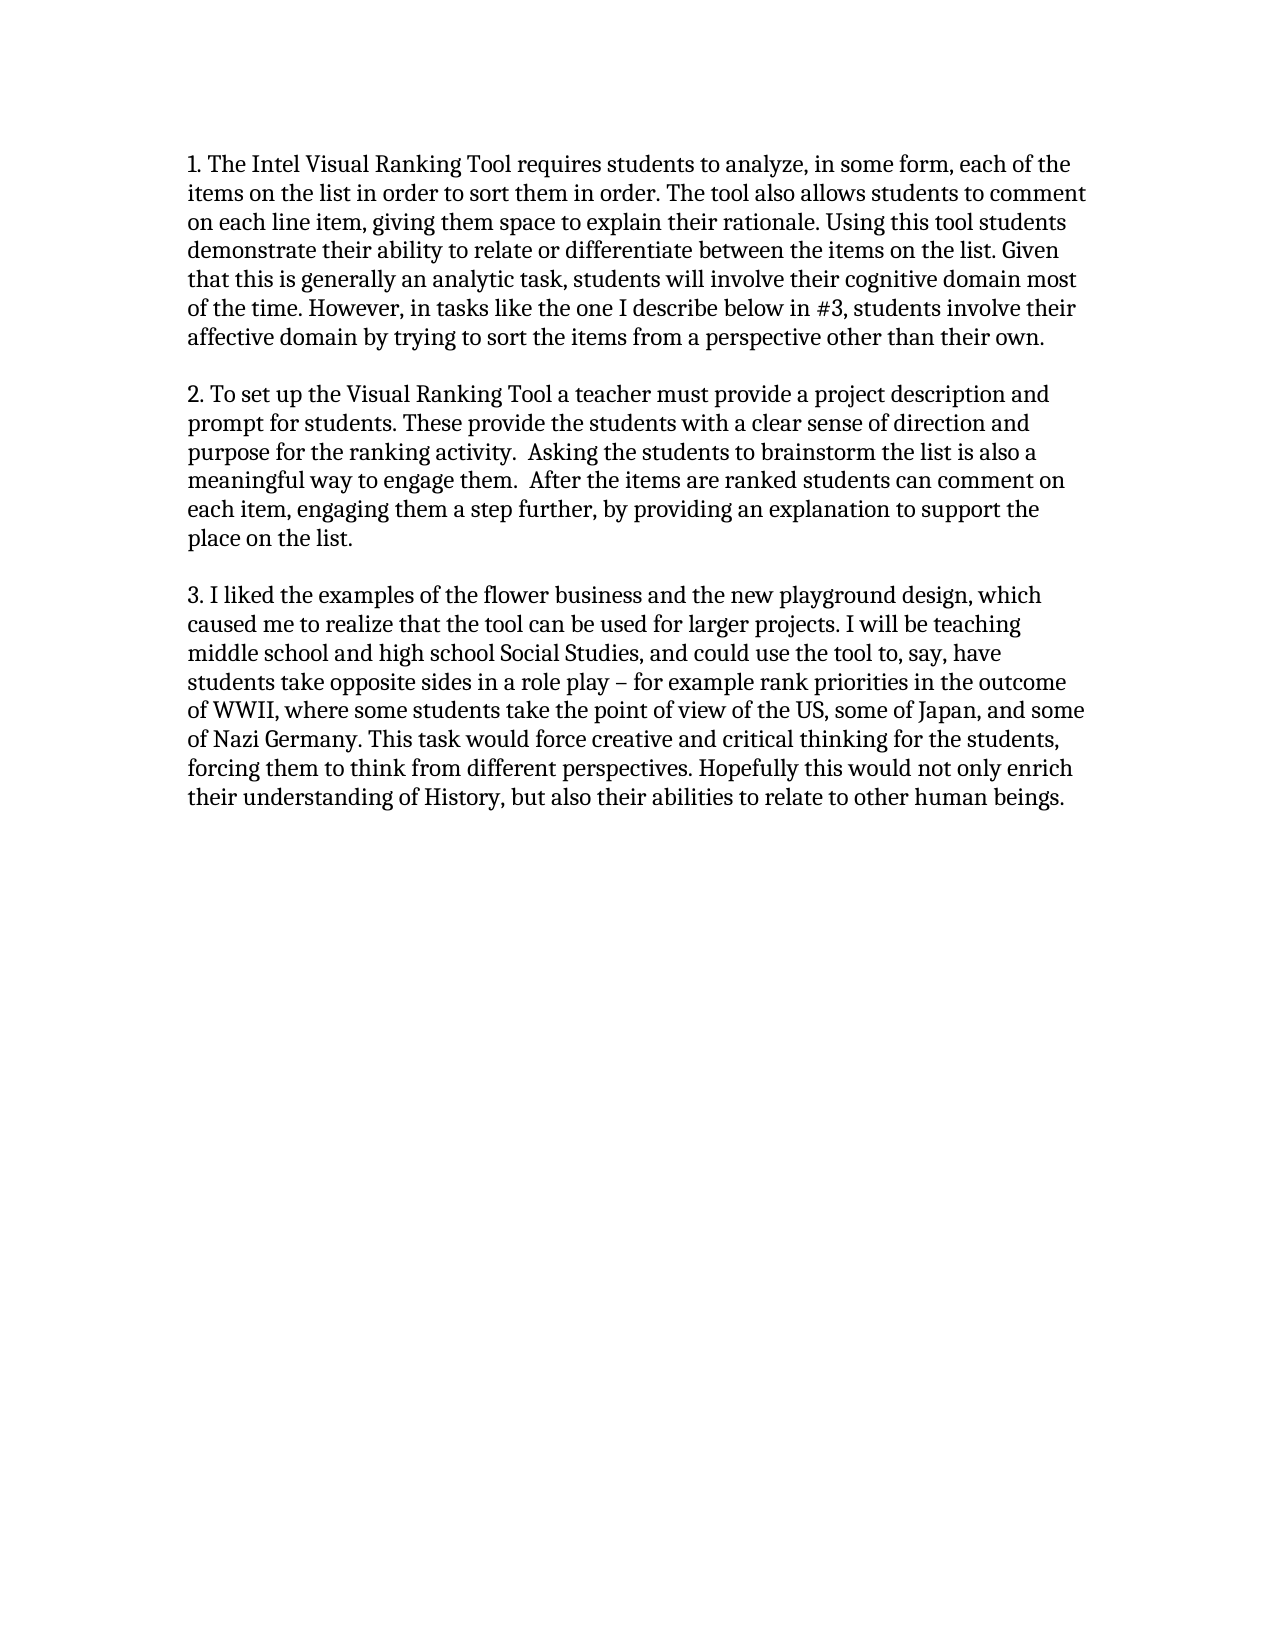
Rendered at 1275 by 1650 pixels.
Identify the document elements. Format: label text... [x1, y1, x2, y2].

text 2. To set up the Visual Ranking Tool a teacher must provide a project description and prompt for students. These provide the students with a clear sense of direction and purpose for the ranking activity. Asking the students to brainstorm the list is also a meaningful way to engage them. After the items are ranked students can comment on each item, engaging them a step further, by providing an explanation to support the place on the list. 3. I liked the examples of the flower business and the new playground design, which caused me to realize that the tool can be used for larger projects. I will be teaching middle school and high school Social Studies, and could use the tool to, say, have students take opposite sides in a role play – for example rank priorities in the outcome of WWII, where some students take the point of view of the US, some of Japan, and some of Nazi Germany. This task would force creative and critical thinking for the students, forcing them to think from different perspectives. Hopefully this would not only enrich their understanding of History, but also their abilities to relate to other human beings. [187, 351, 1087, 811]
text 1. The Intel Visual Ranking Tool requires students to analyze, in some form, each of the items on the list in order to sort them in order. The tool also allows students to comment on each line item, giving them space to explain their rationale. Using this tool students demonstrate their ability to relate or differentiate between the items on the list. Given that this is generally an analytic task, students will involve their cognitive domain most of the time. However, in tasks like the one I describe below in #3, students involve their affective domain by trying to sort the items from a perspective other than their own. [187, 150, 1087, 351]
